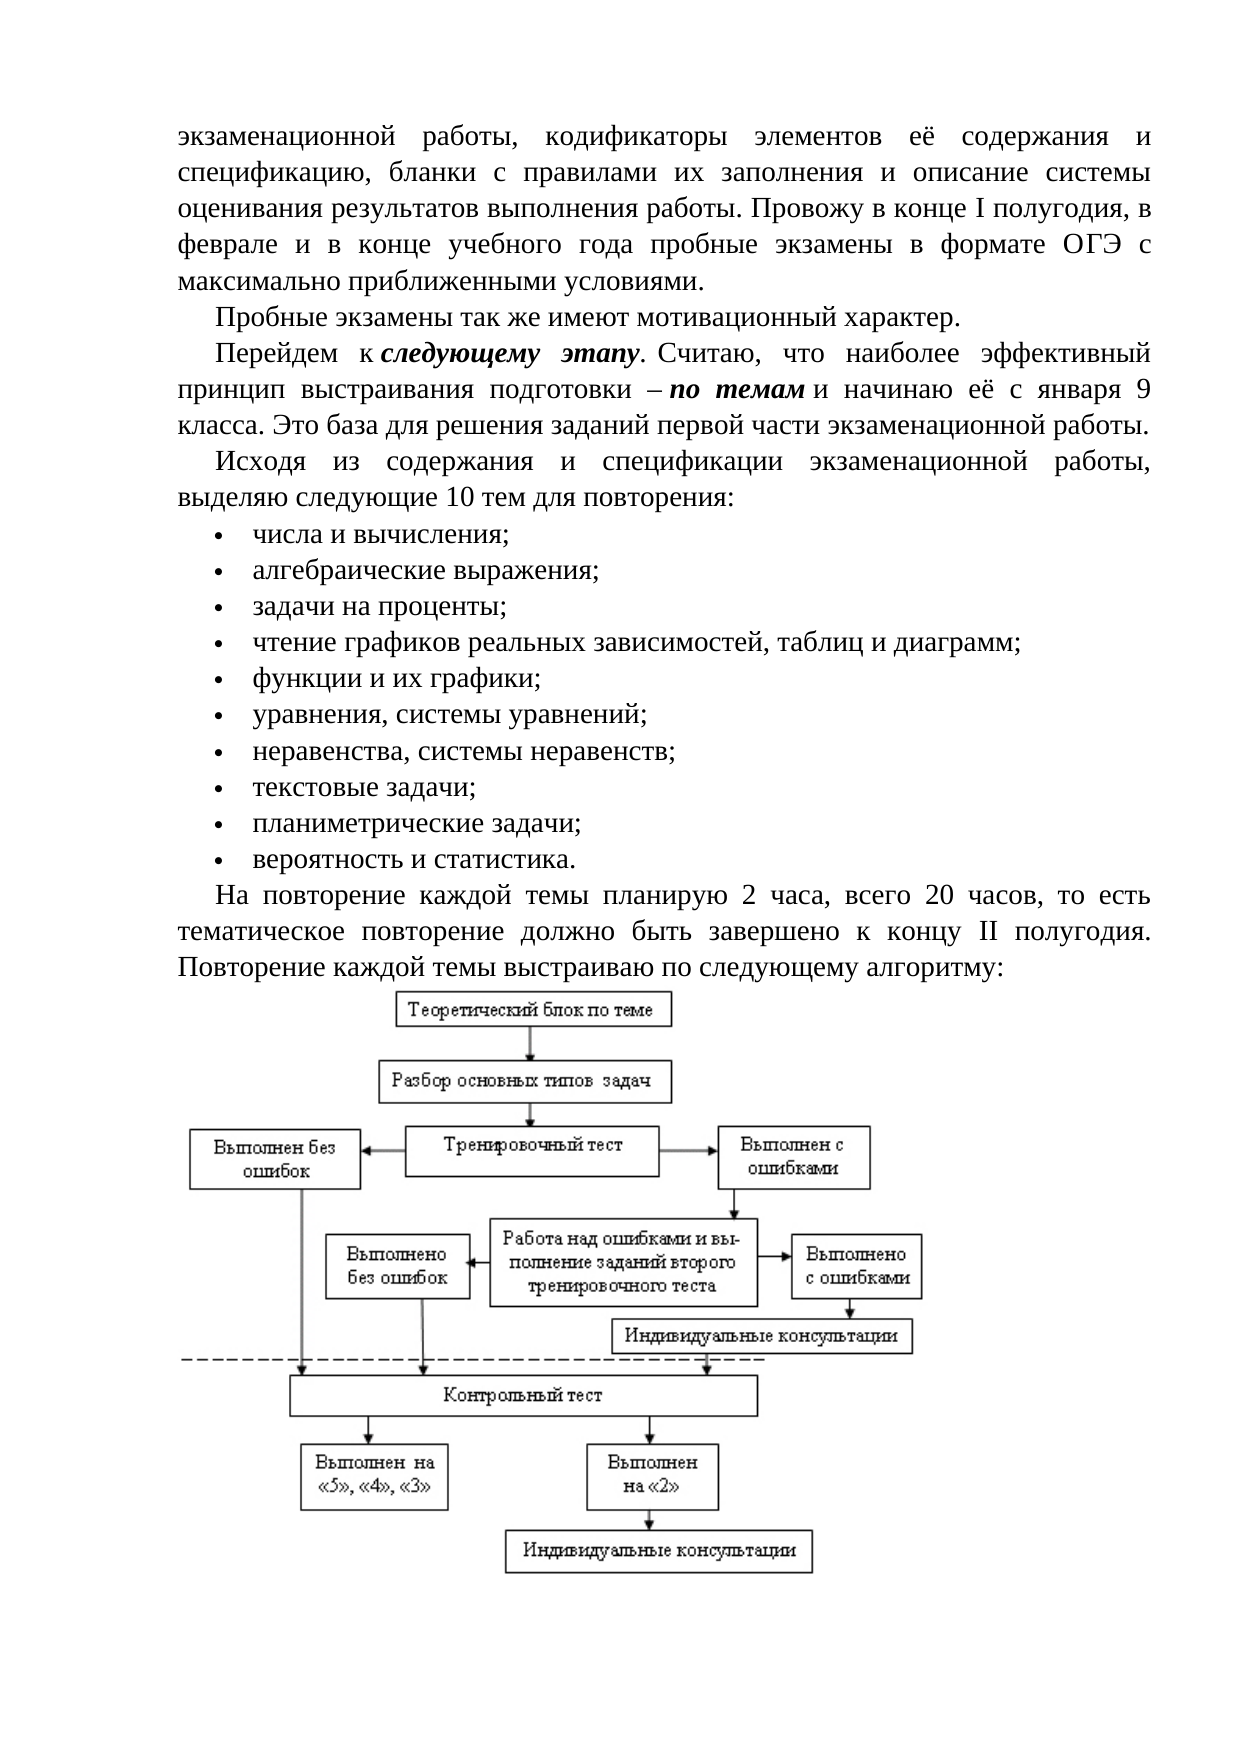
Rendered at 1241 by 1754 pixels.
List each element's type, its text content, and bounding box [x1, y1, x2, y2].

list неравенства, системы неравенств; [215, 733, 1152, 766]
text Перейдем к следующему этапу. Считаю, что наиболее эффективный принцип выстраивания подготовки – по темам и начинаю её с января 9 класса. Это база для решения заданий первой части экзаменационной работы. [177, 335, 1152, 441]
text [177, 118, 1152, 296]
text На повторение каждой темы планирую 2 часа, всего 20 часов, то есть тематическое повторение должно быть завершено к концу II полугодия. Повторение каждой темы выстраиваю по следующему алгоритму: [177, 877, 1152, 983]
list вероятность и статистика. [215, 841, 1152, 874]
list алгебраические выражения; [215, 552, 1152, 585]
list текстовые задачи; [215, 769, 1152, 802]
list уравнения, системы уравнений; [215, 696, 1152, 730]
text Исходя из содержания и спецификации экзаменационной работы, выделяю следующие 10 тем для повторения: [177, 443, 1152, 513]
list задачи на проценты; [215, 588, 1152, 622]
picture [177, 985, 929, 1580]
list планиметрические задачи; [215, 805, 1152, 838]
text Пробные экзамены так же имеют мотивационный характер. [177, 299, 1152, 332]
list числа и вычисления; [215, 516, 1152, 549]
list функции и их графики; [215, 660, 1152, 694]
list чтение графиков реальных зависимостей, таблиц и диаграмм; [215, 624, 1152, 658]
